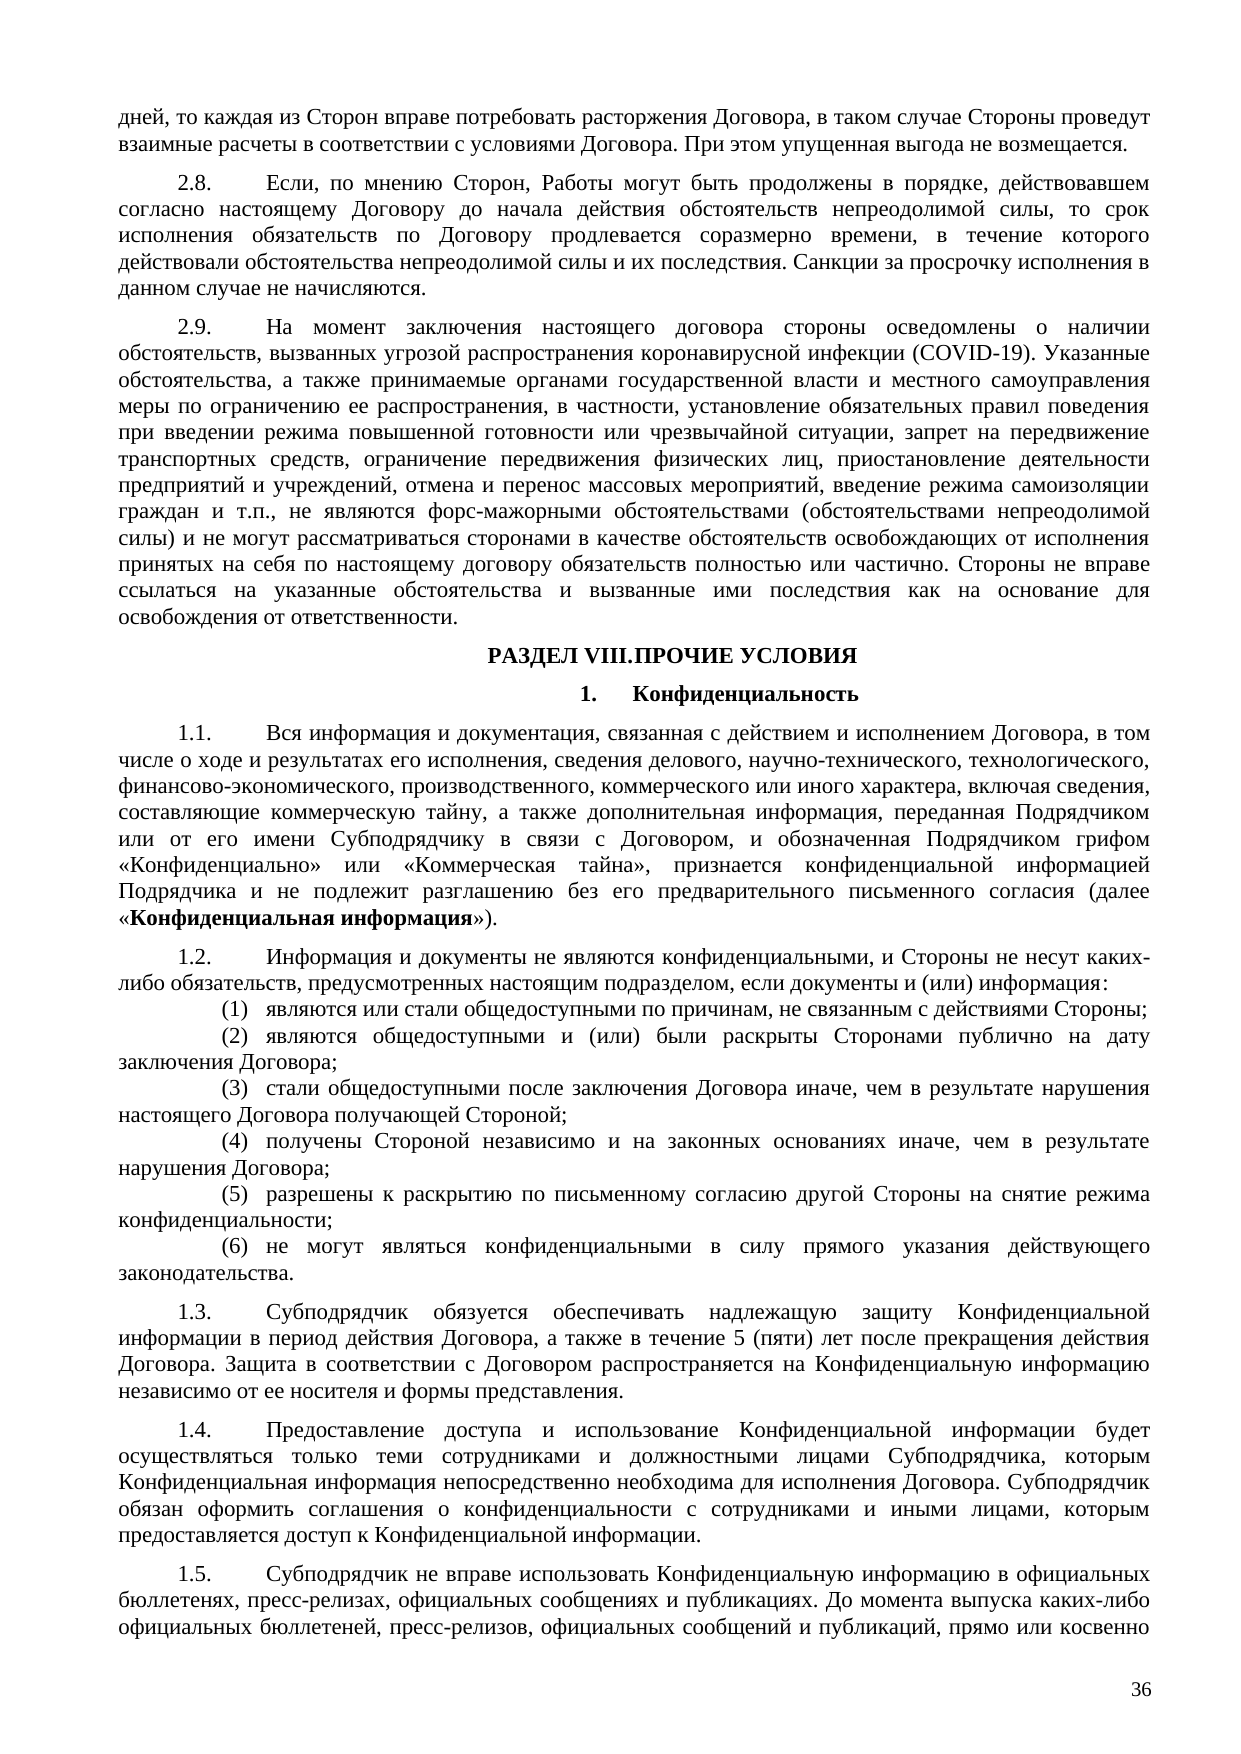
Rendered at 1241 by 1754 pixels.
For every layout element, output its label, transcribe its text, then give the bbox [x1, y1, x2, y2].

text На момент заключения настоящего договора стороны осведомлены о наличии обстоятельств, вызванных угрозой распространения коронавирусной инфекции (COVID-19). Указанные обстоятельства, а также принимаемые органами государственной власти и местного самоуправления меры по ограничению ее распространения, в частности, установление обязательных правил поведения при введении режима повышенной готовности или чрезвычайной ситуации, запрет на передвижение транспортных средств, ограничение передвижения физических лиц, приостановление деятельности предприятий и учреждений, отмена и перенос массовых мероприятий, введение режима самоизоляции граждан и т.п., не являются форс-мажорными обстоятельствами (обстоятельствами непреодолимой силы) и не могут рассматриваться сторонами в качестве обстоятельств освобождающих от исполнения принятых на себя по настоящему договору обязательств полностью или частично. Стороны не вправе ссылаться на указанные обстоятельства и вызванные ими последствия как на основание для освобождения от ответственности. [118, 313, 1152, 629]
text ПРОЧИЕ УСЛОВИЯ [266, 642, 1152, 668]
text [118, 103, 1152, 156]
text не могут являться конфиденциальными в силу прямого указания действующего законодательства. [118, 1233, 1152, 1285]
text Информация и документы не являются конфиденциальными, и Стороны не несут каких-либо обязательств, предусмотренных настоящим подразделом, если документы и (или) информация: [118, 943, 1152, 995]
text являются общедоступными и (или) были раскрыты Сторонами публично на дату заключения Договора; [118, 1022, 1152, 1074]
text получены Стороной независимо и на законных основаниях иначе, чем в результате нарушения Договора; [118, 1127, 1152, 1180]
text Субподрядчик обязуется обеспечивать надлежащую защиту Конфиденциальной информации в период действия Договора, а также в течение 5 (пяти) лет после прекращения действия Договора. Защита в соответствии с Договором распространяется на Конфиденциальную информацию независимо от ее носителя и формы представления. [118, 1298, 1152, 1403]
text Вся информация и документация, связанная с действием и исполнением Договора, в том числе о ходе и результатах его исполнения, сведения делового, научно-технического, технологического, финансово-экономического, производственного, коммерческого или иного характера, включая сведения, составляющие коммерческую тайну, а также дополнительная информация, переданная Подрядчиком или от его имени Субподрядчику в связи с Договором, и обозначенная Подрядчиком грифом «Конфиденциально» или «Коммерческая тайна», признается конфиденциальной информацией Подрядчика и не подлежит разглашению без его предварительного письменного согласия (далее «Конфиденциальная информация»). [118, 719, 1152, 930]
text разрешены к раскрытию по письменному согласию другой Стороны на снятие режима конфиденциальности; [118, 1180, 1152, 1233]
text Предоставление доступа и использование Конфиденциальной информации будет осуществляться только теми сотрудниками и должностными лицами Субподрядчика, которым Конфиденциальная информация непосредственно необходима для исполнения Договора. Субподрядчик обязан оформить соглашения о конфиденциальности с сотрудниками и иными лицами, которым предоставляется доступ к Конфиденциальной информации. [118, 1416, 1152, 1547]
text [118, 1560, 1152, 1639]
text являются или стали общедоступными по причинам, не связанным с действиями Стороны; [118, 995, 1152, 1022]
text Конфиденциальность [265, 681, 1152, 707]
text стали общедоступными после заключения Договора иначе, чем в результате нарушения настоящего Договора получающей Стороной; [118, 1074, 1152, 1127]
text Если, по мнению Сторон, Работы могут быть продолжены в порядке, действовавшем согласно настоящему Договору до начала действия обстоятельств непреодолимой силы, то срок исполнения обязательств по Договору продлевается соразмерно времени, в течение которого действовали обстоятельства непреодолимой силы и их последствия. Санкции за просрочку исполнения в данном случае не начисляются. [118, 169, 1152, 300]
